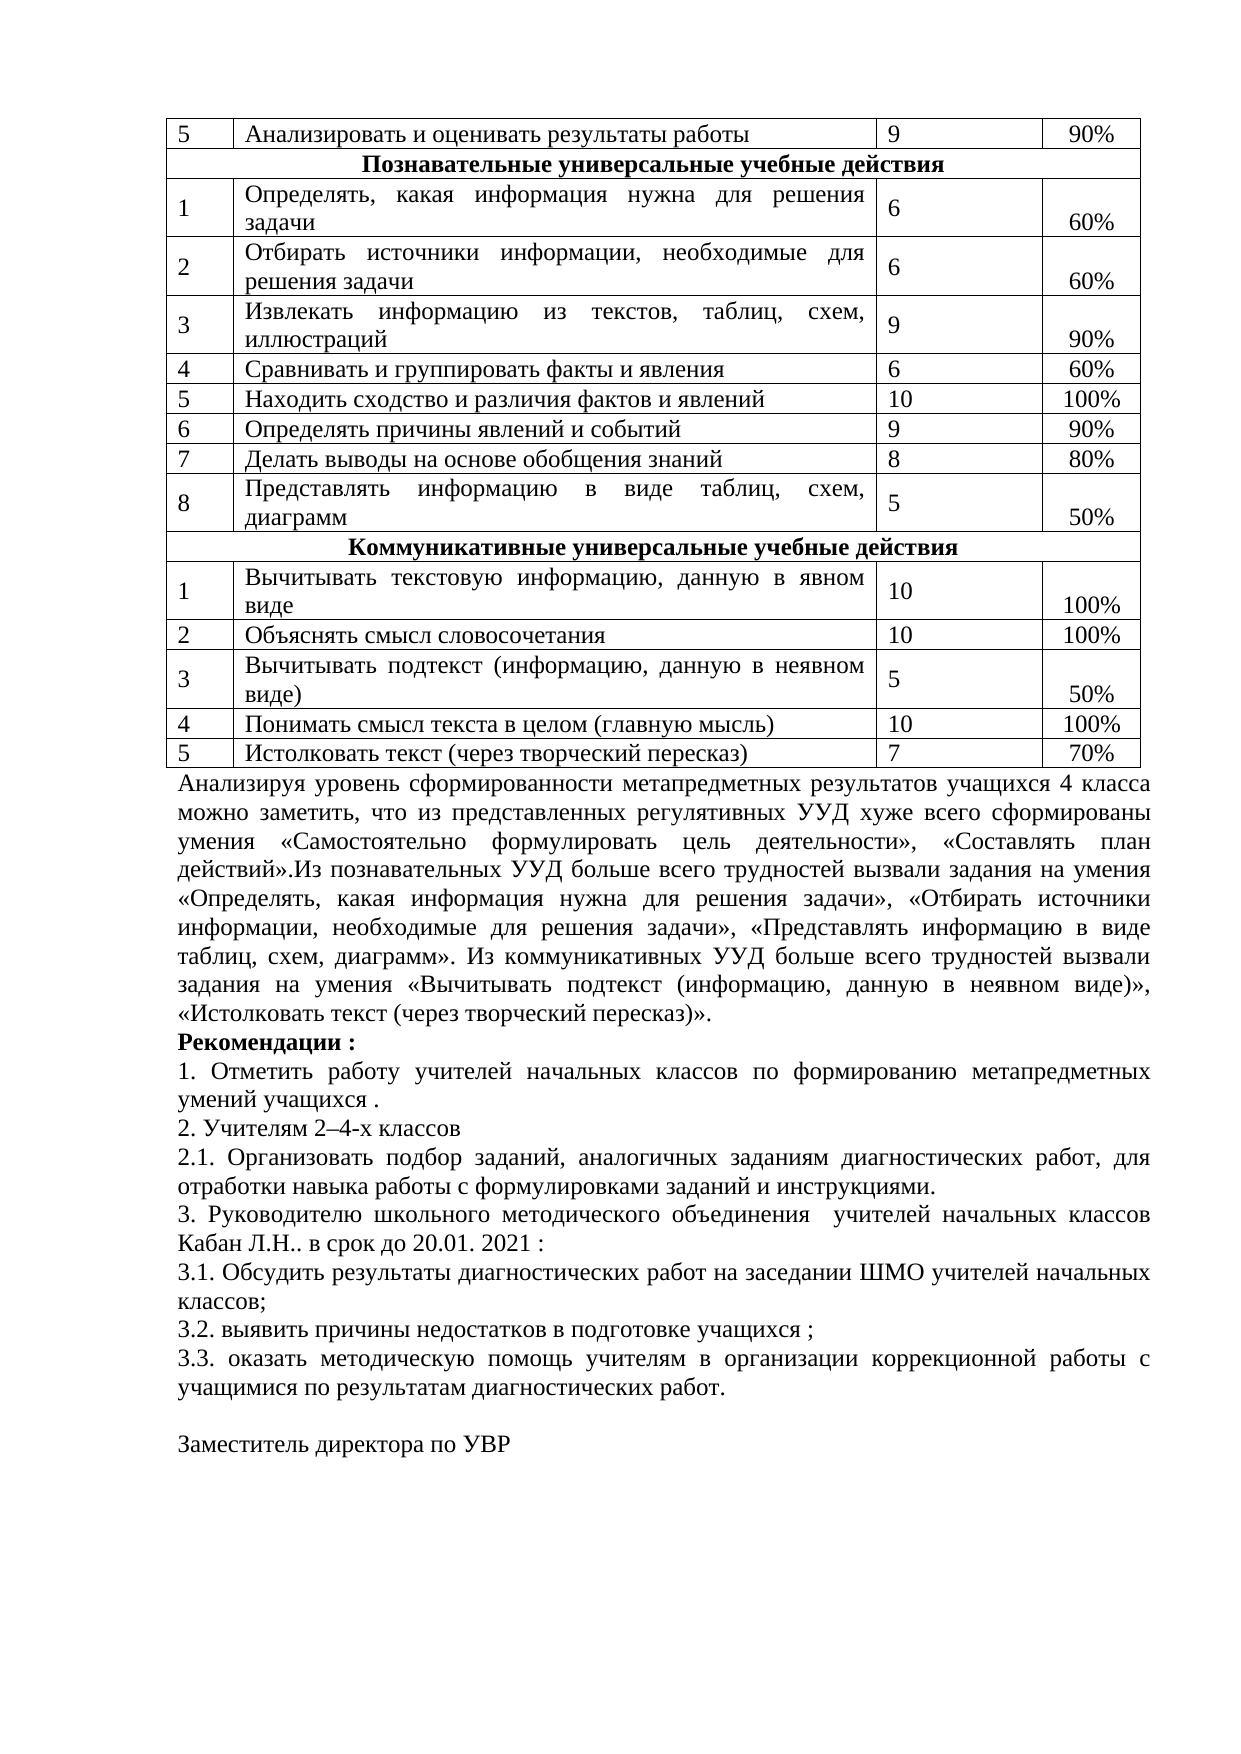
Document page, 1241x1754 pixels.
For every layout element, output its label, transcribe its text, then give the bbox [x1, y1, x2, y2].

table_cell 60% [1043, 354, 1140, 383]
table_cell 90% [1043, 414, 1140, 443]
table_cell 9 [877, 414, 1042, 443]
text Анализируя уровень сформированности метапредметных результатов учащихся 4 класса можно заметить, что из представленных регулятивных УУД хуже всего сформированы умения «Самостоятельно формулировать цель деятельности», «Составлять план действий».Из познавательных УУД больше всего трудностей вызвали задания на умения «Определять, какая информация нужна для решения задачи», «Отбирать источники информации, необходимые для решения задачи», «Представлять информацию в виде таблиц, схем, диаграмм». Из коммуникативных УУД больше всего трудностей вызвали задания на умения «Вычитывать подтекст (информацию, данную в неявном виде)», «Истолковать текст (через творческий пересказ)». [177, 768, 1152, 1027]
text Рекомендации : [177, 1027, 1152, 1056]
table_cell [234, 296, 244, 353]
table_cell 7 [877, 739, 1042, 767]
table_cell 2 [167, 620, 233, 649]
text 3.3. оказать методическую помощь учителям в организации коррекционной работы с учащимися по результатам диагностических работ. [177, 1343, 1152, 1401]
table_cell 5 [877, 474, 1042, 531]
table_cell 70% [1043, 739, 1140, 767]
text 2.1. Организовать подбор заданий, аналогичных заданиям диагностических работ, для отработки навыка работы с формулировками заданий и инструкциями. [177, 1142, 1152, 1199]
table_cell 6 [167, 414, 233, 443]
table_cell 80% [1043, 444, 1140, 472]
table_cell Определять причины явлений и событий [234, 414, 876, 443]
table_cell 100% [1043, 384, 1140, 413]
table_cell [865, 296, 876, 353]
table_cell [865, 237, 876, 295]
table_cell 3 [167, 296, 233, 353]
table_cell 60% [1043, 179, 1140, 236]
table_cell 5 [167, 384, 233, 413]
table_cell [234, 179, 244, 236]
table_cell 5 [877, 650, 1042, 708]
table_cell 6 [877, 179, 1042, 236]
table_cell Делать выводы на основе обобщения знаний [234, 444, 876, 472]
table_cell Объяснять смысл словосочетания [234, 620, 876, 649]
table_cell 5 [167, 119, 233, 148]
table_cell 1 [167, 179, 233, 236]
table_cell 2 [167, 237, 233, 295]
table_cell 60% [1043, 237, 1140, 295]
table_cell 50% [1043, 650, 1140, 708]
table_cell 5 [167, 739, 233, 767]
table_cell 100% [1043, 620, 1140, 649]
table_cell 100% [1043, 709, 1140, 737]
table_cell Понимать смысл текста в целом (главную мысль) [234, 709, 876, 737]
text 3. Руководителю школьного методического объединения учителей начальных классов Кабан Л.Н.. в срок до 20.01. 2021 : [177, 1199, 1152, 1257]
text 3.1. Обсудить результаты диагностических работ на заседании ШМО учителей начальных классов; [177, 1257, 1152, 1314]
table_cell 10 [877, 384, 1042, 413]
table_cell 6 [877, 237, 1042, 295]
table_cell 9 [877, 119, 1042, 148]
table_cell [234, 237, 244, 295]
table_cell 50% [1043, 474, 1140, 531]
table_cell Вычитывать подтекст (информацию, данную в неявном виде) [234, 650, 876, 708]
text Заместитель директора по УВР [177, 1429, 1152, 1458]
table_cell 8 [167, 474, 233, 531]
table_cell 4 [167, 354, 233, 383]
table_cell Вычитывать текстовую информацию, данную в явном виде [234, 562, 876, 619]
table_cell 90% [1043, 119, 1140, 148]
table_cell Сравнивать и группировать факты и явления [234, 354, 876, 383]
list 1. Отметить работу учителей начальных классов по формированию метапредметных умений учащихся . [177, 1056, 1152, 1113]
table_cell 6 [877, 354, 1042, 383]
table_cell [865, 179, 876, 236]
table_cell 10 [877, 709, 1042, 737]
table_cell 3 [167, 650, 233, 708]
table_cell 4 [167, 709, 233, 737]
table_cell Находить сходство и различия фактов и явлений [234, 384, 876, 413]
table_cell Истолковать текст (через творческий пересказ) [234, 739, 876, 767]
table_cell Представлять информацию в виде таблиц, схем, диаграмм [234, 474, 876, 531]
text 2. Учителям 2–4-х классов [177, 1113, 1152, 1142]
table_cell 90% [1043, 296, 1140, 353]
table_cell Анализировать и оценивать результаты работы [234, 119, 876, 148]
table_cell Коммуникативные универсальные учебные действия [167, 532, 1140, 561]
table_cell 7 [167, 444, 233, 472]
table_cell 9 [877, 296, 1042, 353]
text 3.2. выявить причины недостатков в подготовке учащихся ; [177, 1314, 1152, 1343]
table_cell 8 [877, 444, 1042, 472]
table_cell 10 [877, 562, 1042, 619]
table_cell Познавательные универсальные учебные действия [167, 149, 1140, 178]
table_cell 1 [167, 562, 233, 619]
table_cell 100% [1043, 562, 1140, 619]
table_cell 10 [877, 620, 1042, 649]
